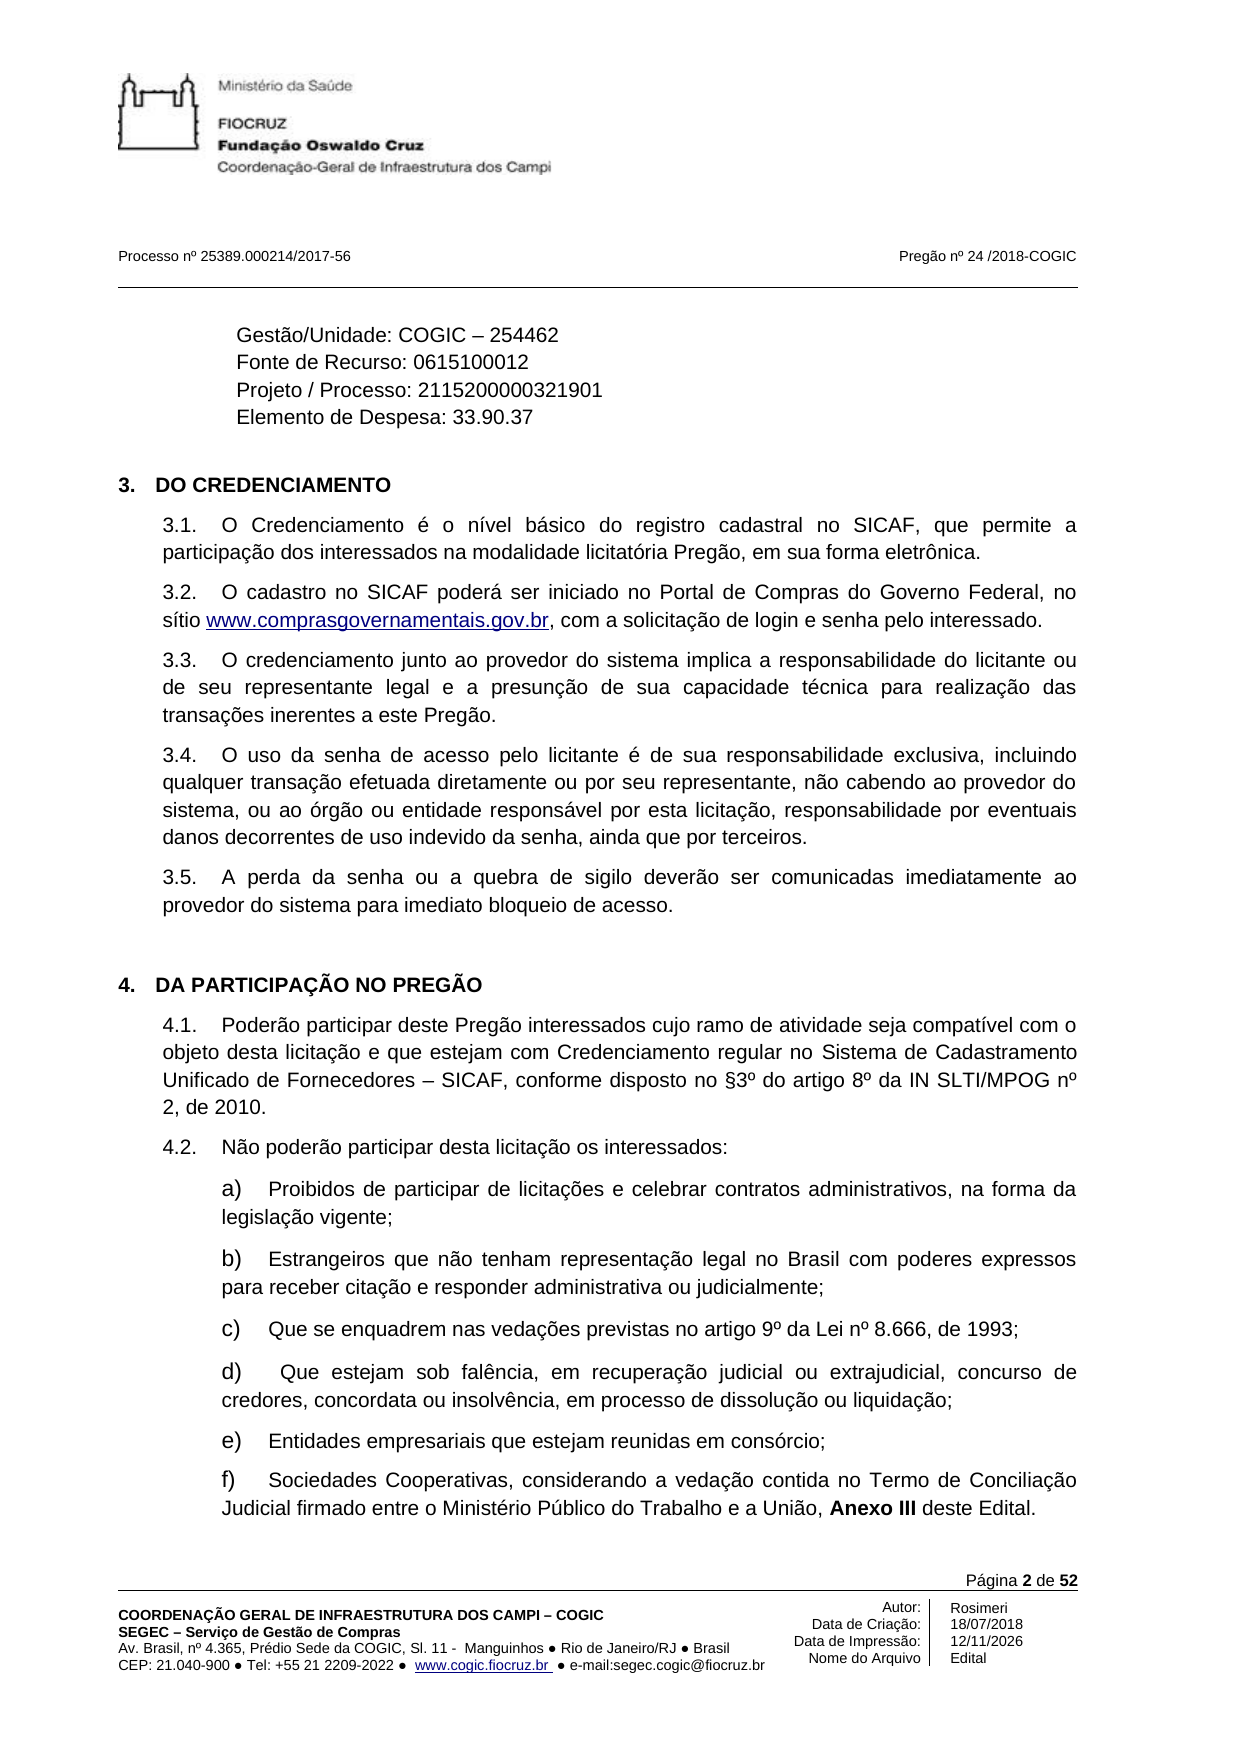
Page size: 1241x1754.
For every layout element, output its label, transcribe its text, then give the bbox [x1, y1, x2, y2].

list Que se enquadrem nas vedações previstas no artigo 9º da Lei nº 8.666, de 1993; [221, 1315, 1078, 1341]
list Poderão participar deste Pregão interessados cujo ramo de atividade seja compatível com o objeto desta licitação e que estejam com Credenciamento regular no Sistema de Cadastramento Unificado de Fornecedores – SICAF, conforme disposto no §3º do artigo 8º da IN SLTI/MPOG nº 2, de 2010. [162, 1013, 1078, 1119]
list O credenciamento junto ao provedor do sistema implica a responsabilidade do licitante ou de seu representante legal e a presunção de sua capacidade técnica para realização das transações inerentes a este Pregão. [162, 648, 1078, 727]
list Não poderão participar desta licitação os interessados: [162, 1135, 1078, 1159]
picture [118, 73, 552, 175]
text Gestão/Unidade: COGIC – 254462 [236, 323, 1078, 347]
list DO CREDENCIAMENTO [118, 473, 1078, 497]
list Entidades empresariais que estejam reunidas em consórcio; [221, 1427, 1078, 1454]
list Que estejam sob falência, em recuperação judicial ou extrajudicial, concurso de credores, concordata ou insolvência, em processo de dissolução ou liquidação; [221, 1358, 1078, 1411]
text Fonte de Recurso: 0615100012 [236, 350, 1078, 374]
list Proibidos de participar de licitações e celebrar contratos administrativos, na forma da legislação vigente; [221, 1175, 1078, 1229]
text Elemento de Despesa: 33.90.37 [236, 405, 1078, 429]
list O Credenciamento é o nível básico do registro cadastral no SICAF, que permite a participação dos interessados na modalidade licitatória Pregão, em sua forma eletrônica. [162, 513, 1078, 564]
list Estrangeiros que não tenham representação legal no Brasil com poderes expressos para receber citação e responder administrativa ou judicialmente; [221, 1245, 1078, 1299]
list A perda da senha ou a quebra de sigilo deverão ser comunicadas imediatamente ao provedor do sistema para imediato bloqueio de acesso. [162, 865, 1078, 917]
list O uso da senha de acesso pelo licitante é de sua responsabilidade exclusiva, incluindo qualquer transação efetuada diretamente ou por seu representante, não cabendo ao provedor do sistema, ou ao órgão ou entidade responsável por esta licitação, responsabilidade por eventuais danos decorrentes de uso indevido da senha, ainda que por terceiros. [162, 743, 1078, 849]
list DA PARTICIPAÇÃO NO PREGÃO [118, 973, 1078, 997]
list O cadastro no SICAF poderá ser iniciado no Portal de Compras do Governo Federal, no sítio www.comprasgovernamentais.gov.br, com a solicitação de login e senha pelo interessado. [162, 580, 1078, 632]
list Sociedades Cooperativas, considerando a vedação contida no Termo de Conciliação Judicial firmado entre o Ministério Público do Trabalho e a União, Anexo III deste Edital. [221, 1466, 1078, 1520]
text Projeto / Processo: 2115200000321901 [236, 378, 1078, 402]
